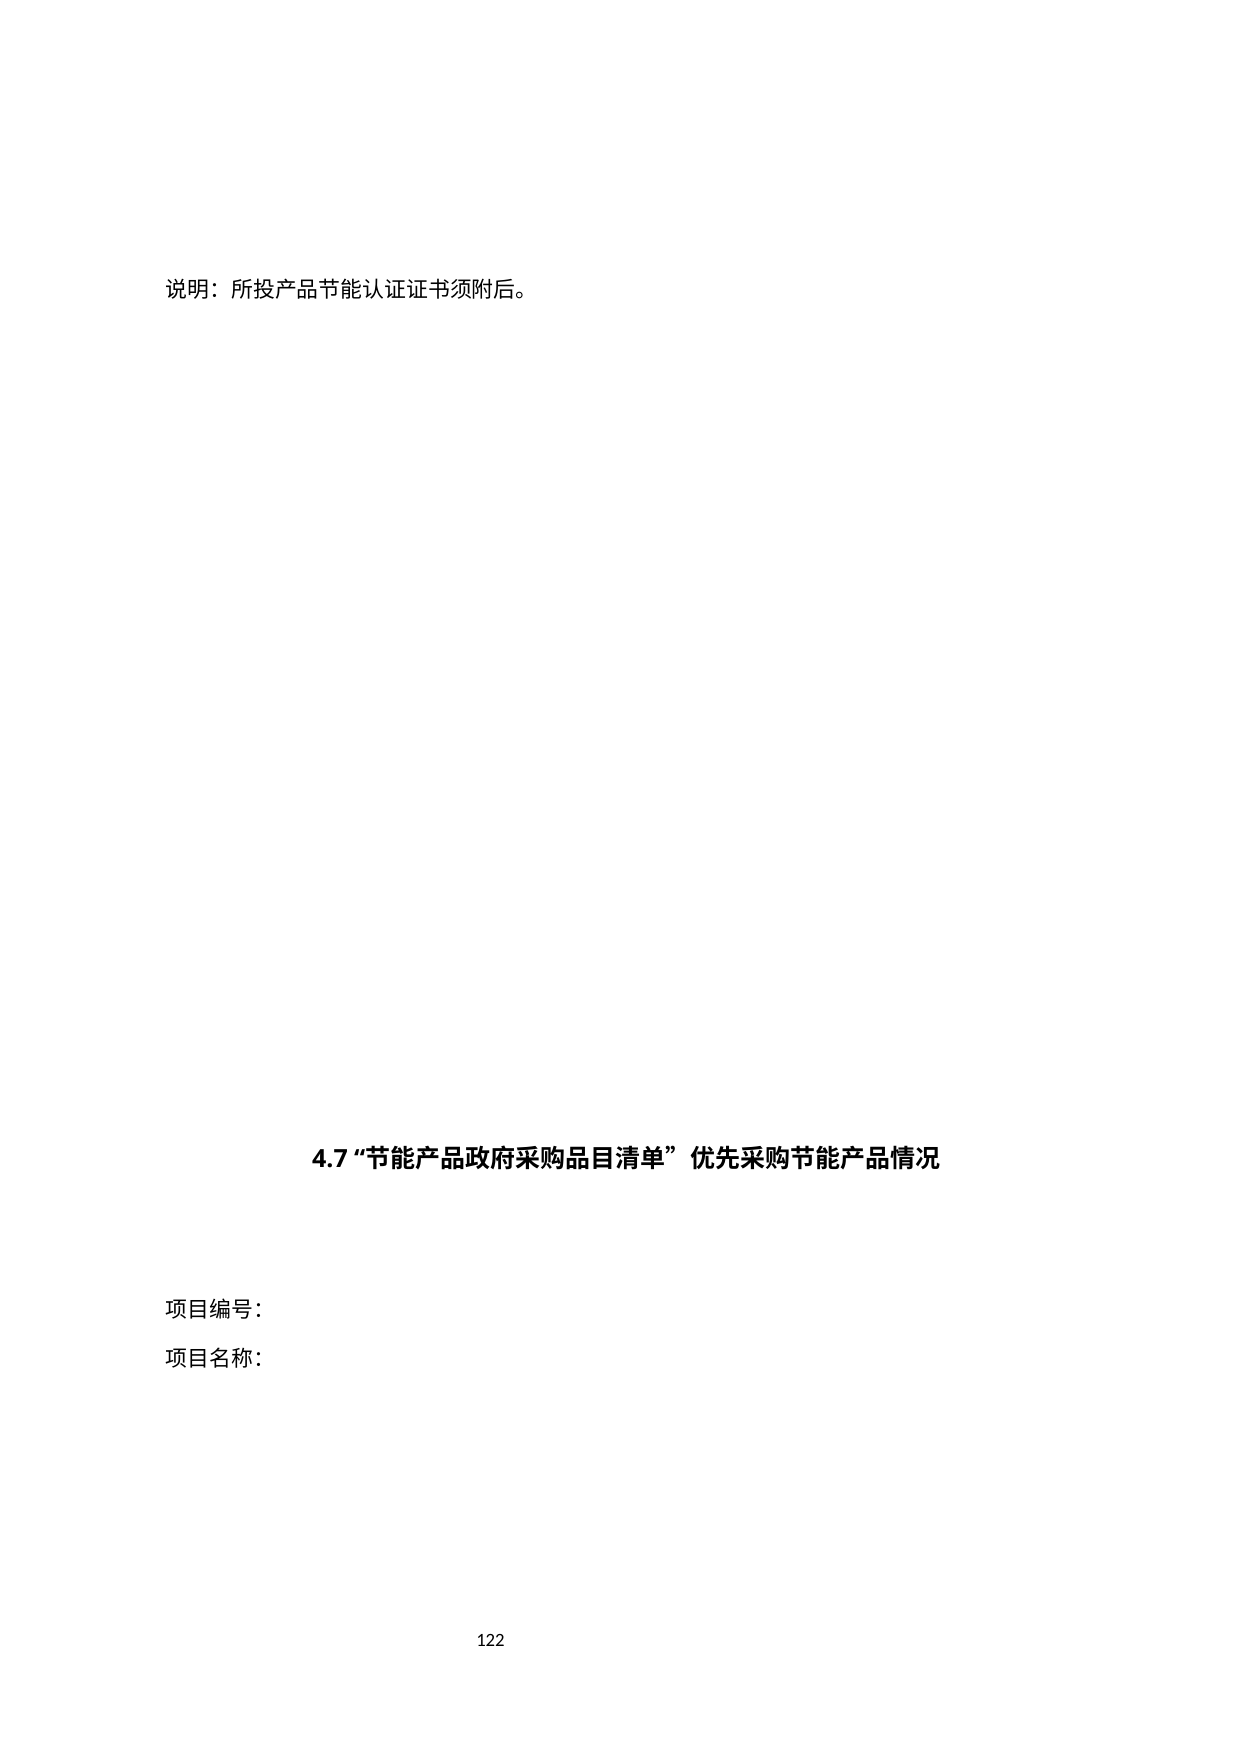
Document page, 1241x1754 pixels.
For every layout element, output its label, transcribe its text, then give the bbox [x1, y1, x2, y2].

text 说明：所投产品节能认证证书须附后。 [165, 272, 1087, 304]
text 项目编号： [165, 1292, 1087, 1324]
text 4.7 “节能产品政府采购品目清单”优先采购节能产品情况 [165, 1124, 1087, 1189]
text 项目名称： [165, 1340, 1087, 1373]
